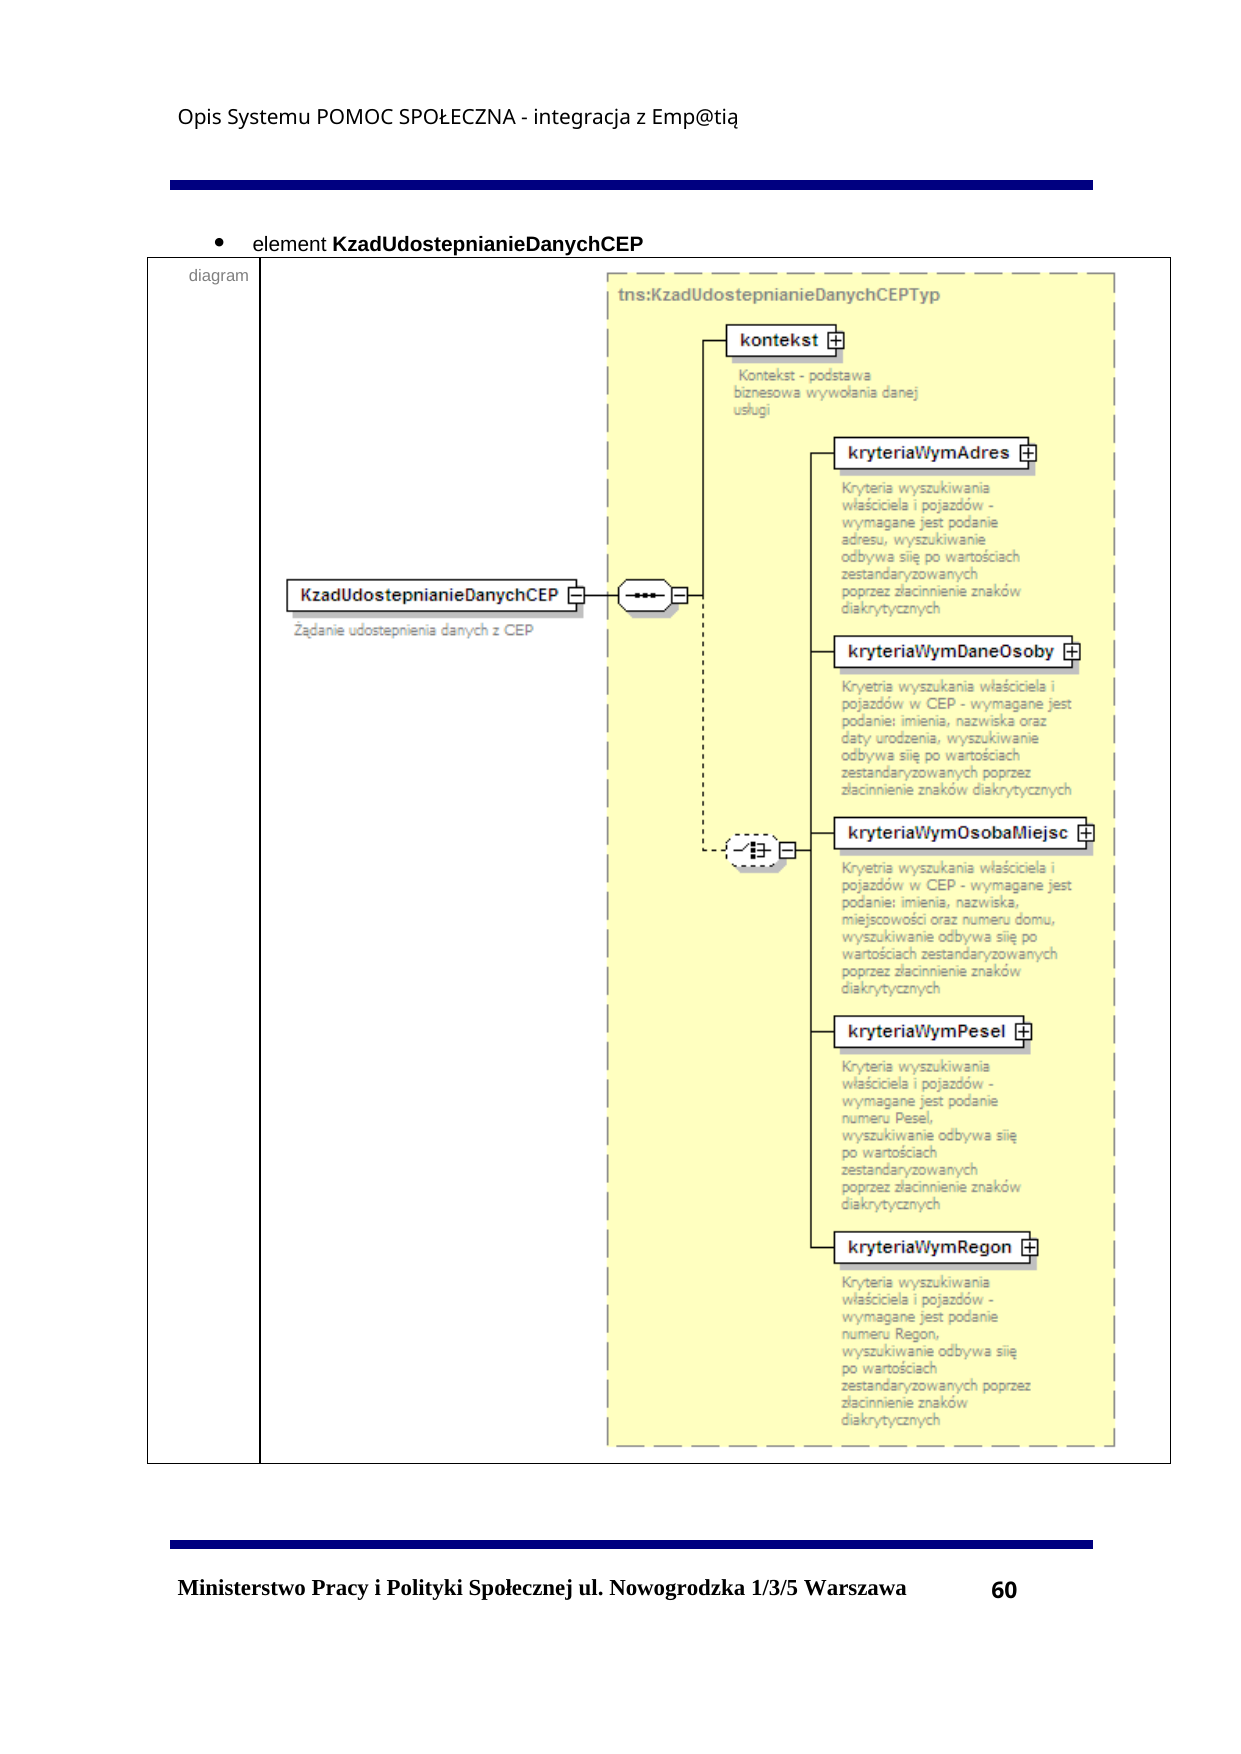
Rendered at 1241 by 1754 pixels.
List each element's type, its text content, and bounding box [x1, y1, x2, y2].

table_header diagram [148, 258, 259, 1463]
list element KzadUdostepnianieDanychCEP [215, 232, 1107, 257]
table_header [261, 258, 1170, 1463]
picture [271, 266, 1131, 1455]
